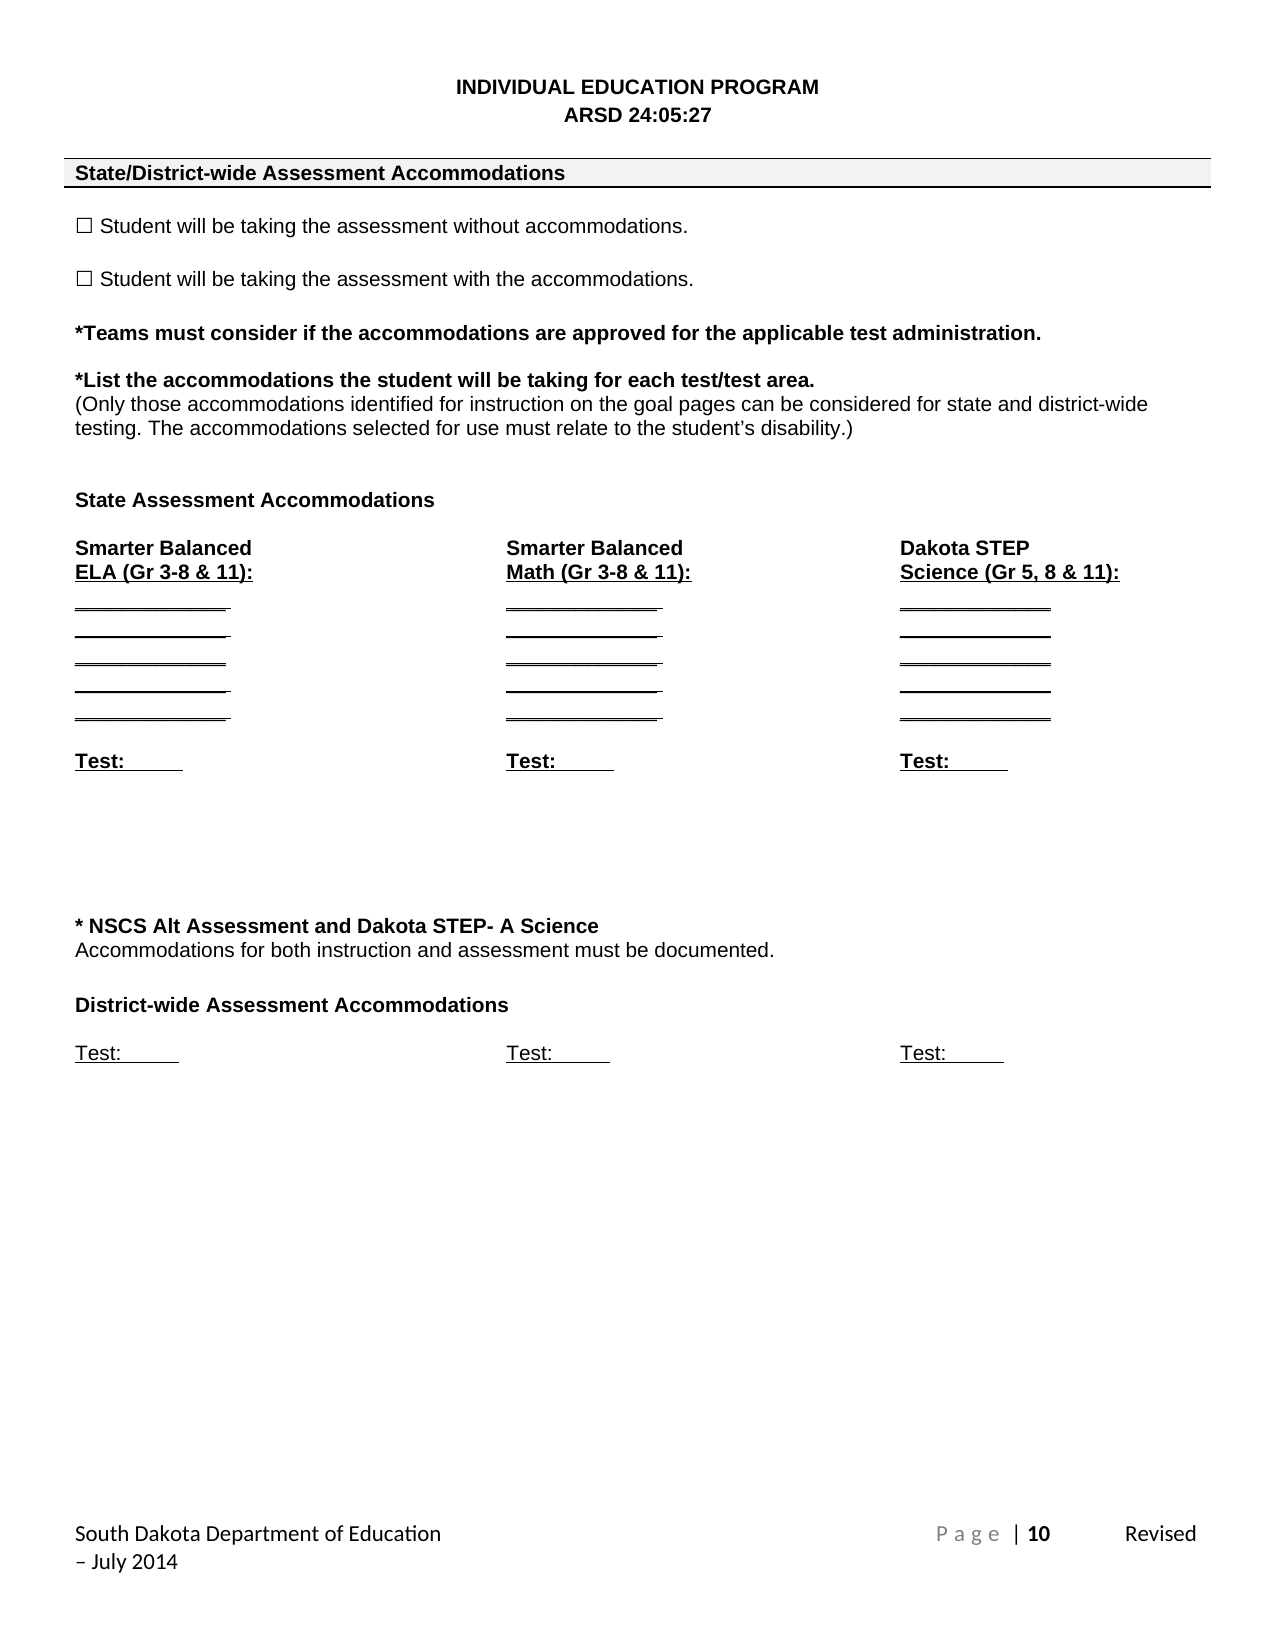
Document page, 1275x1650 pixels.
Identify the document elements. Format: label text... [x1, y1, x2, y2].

text District-wide Assessment Accommodations [75, 993, 1200, 1017]
text Student will be taking the assessment with the accommodations. [75, 264, 1200, 292]
text Student will be taking the assessment without accommodations. [75, 211, 1200, 240]
text Test: Test: Test: [75, 1041, 1200, 1065]
text * NSCS Alt Assessment and Dakota STEP- A Science [75, 914, 1200, 938]
text State Assessment Accommodations [75, 488, 1200, 512]
text Smarter Balanced Smarter Balanced Dakota STEP [75, 536, 1200, 560]
text (Only those accommodations identified for instruction on the goal pages can be considered for state and district-wide testing. The accommodations selected for use must relate to the student’s disability.) [75, 392, 1200, 440]
text *List the accommodations the student will be taking for each test/test area. [75, 368, 1200, 392]
text ELA (Gr 3-8 & 11): Math (Gr 3-8 & 11): Science (Gr 5, 8 & 11): [75, 560, 1200, 584]
text Test: Test: Test: [75, 749, 1200, 773]
text *Teams must consider if the accommodations are approved for the applicable test administration. [75, 320, 1200, 344]
table_header State/District-wide Assessment Accommodations [64, 159, 1211, 186]
text Accommodations for both instruction and assessment must be documented. [75, 938, 1200, 962]
